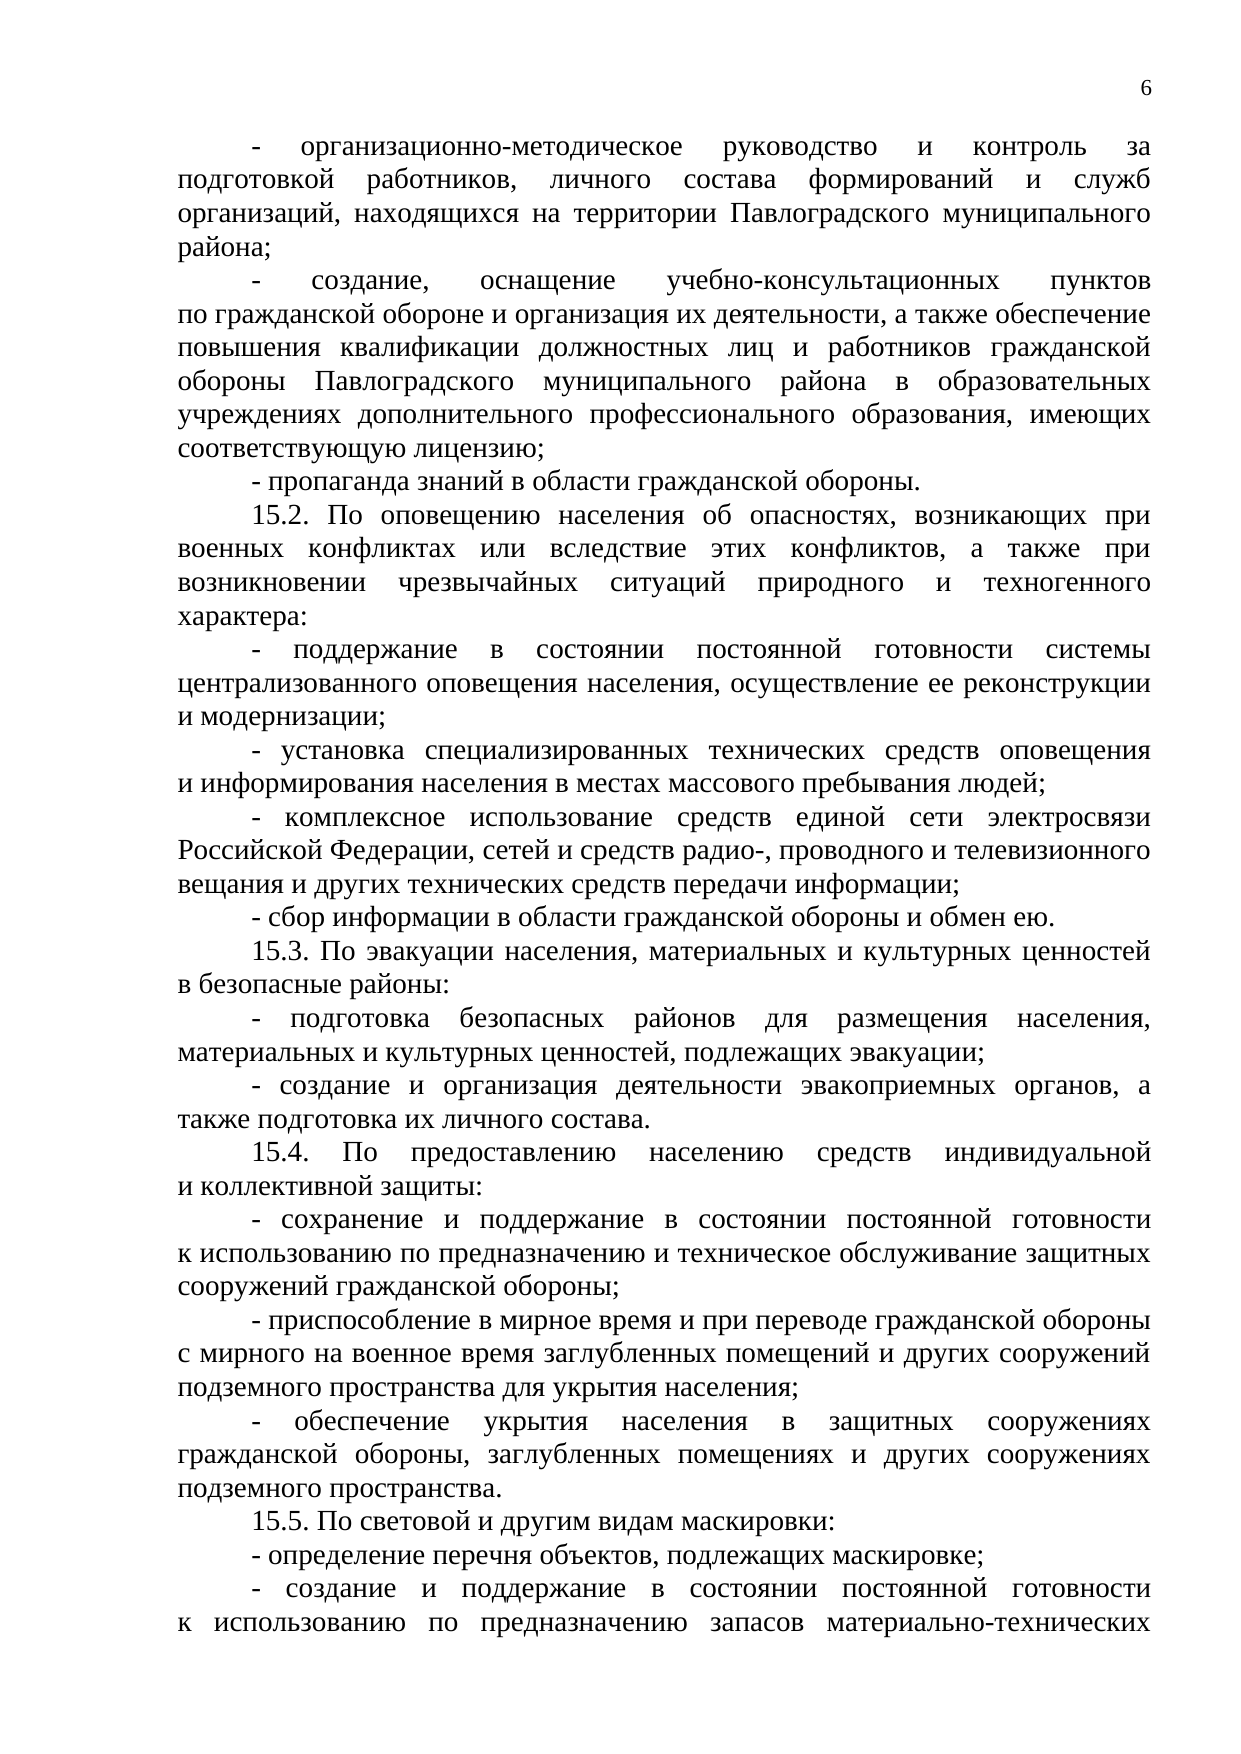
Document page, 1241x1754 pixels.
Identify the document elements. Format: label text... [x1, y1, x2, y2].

text - комплексное использование средств единой сети электросвязи Российской Федерации, сетей и средств радио-, проводного и телевизионного вещания и других технических средств передачи информации; [177, 799, 1152, 899]
text - установка специализированных технических средств оповещения и информирования населения в местах массового пребывания людей; [177, 732, 1152, 799]
text 15.2. По оповещению населения об опасностях, возникающих при военных конфликтах или вследствие этих конфликтов, а также при возникновении чрезвычайных ситуаций природного и техногенного характера: [177, 497, 1152, 631]
text - приспособление в мирное время и при переводе гражданской обороны с мирного на военное время заглубленных помещений и других сооружений подземного пространства для укрытия населения; [177, 1302, 1152, 1403]
text - поддержание в состоянии постоянной готовности системы централизованного оповещения населения, осуществление ее реконструкции и модернизации; [177, 631, 1152, 732]
text - создание и организация деятельности эвакоприемных органов, а также подготовка их личного состава. [177, 1067, 1152, 1134]
text - обеспечение укрытия населения в защитных сооружениях гражданской обороны, заглубленных помещениях и других сооружениях подземного пространства. [177, 1403, 1152, 1503]
text 15.3. По эвакуации населения, материальных и культурных ценностей в безопасные районы: [177, 933, 1152, 1000]
text - организационно-методическое руководство и контроль за подготовкой работников, личного состава формирований и служб организаций, находящихся на территории Павлоградского муниципального района; [177, 128, 1152, 262]
text - сбор информации в области гражданской обороны и обмен ею. [177, 899, 1152, 933]
text - подготовка безопасных районов для размещения населения, материальных и культурных ценностей, подлежащих эвакуации; [177, 1000, 1152, 1067]
text - создание, оснащение учебно-консультационных пунктов по гражданской обороне и организация их деятельности, а также обеспечение повышения квалификации должностных лиц и работников гражданской обороны Павлоградского муниципального района в образовательных учреждениях дополнительного профессионального образования, имеющих соответствующую лицензию; [177, 262, 1152, 463]
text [177, 1570, 1152, 1637]
text - пропаганда знаний в области гражданской обороны. [177, 463, 1152, 497]
text 15.4. По предоставлению населению средств индивидуальной и коллективной защиты: [177, 1134, 1152, 1201]
text 15.5. По световой и другим видам маскировки: [177, 1503, 1152, 1537]
text - определение перечня объектов, подлежащих маскировке; [177, 1537, 1152, 1570]
text - сохранение и поддержание в состоянии постоянной готовности к использованию по предназначению и техническое обслуживание защитных сооружений гражданской обороны; [177, 1201, 1152, 1302]
